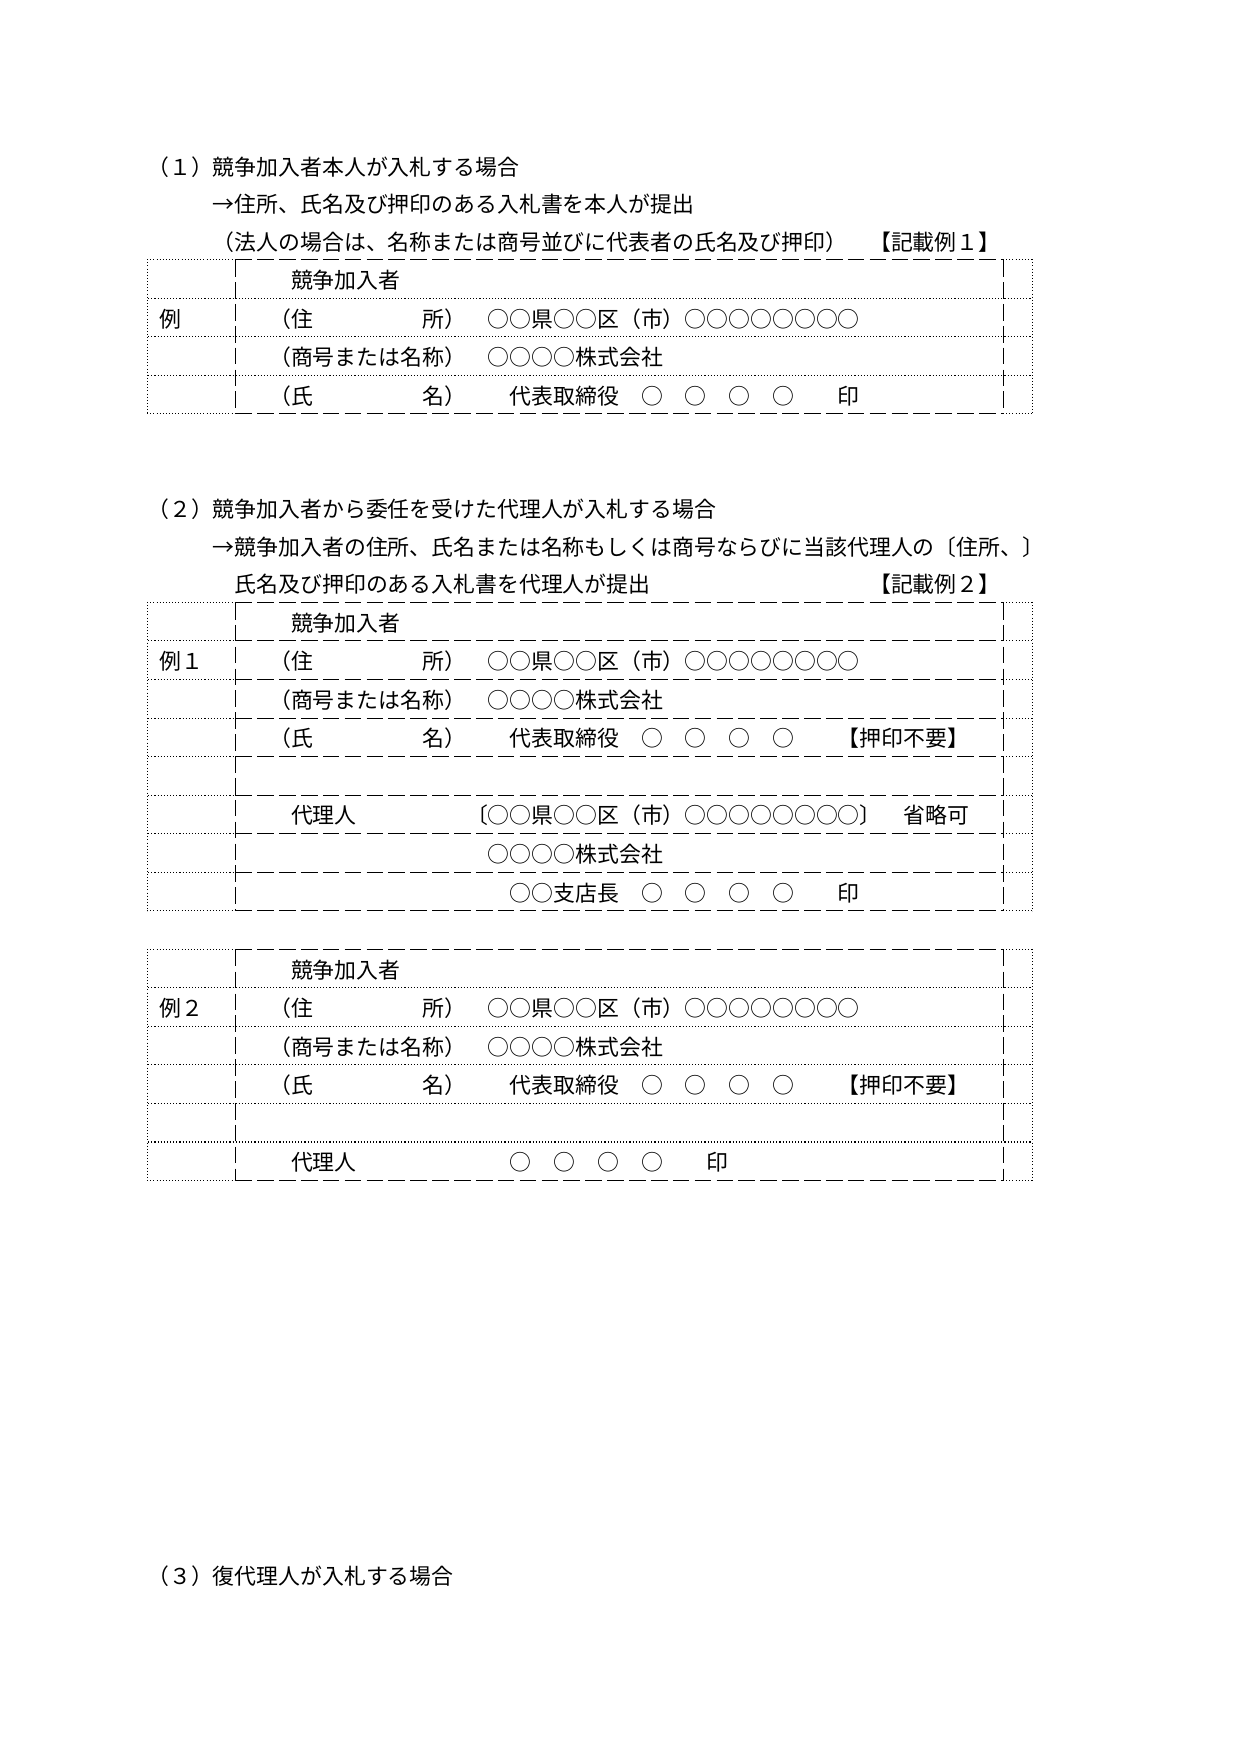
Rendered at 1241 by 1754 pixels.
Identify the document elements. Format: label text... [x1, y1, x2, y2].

table_cell [1004, 795, 1032, 833]
table_cell [236, 756, 1003, 794]
table_cell [148, 756, 236, 794]
table_cell [148, 336, 236, 375]
table_cell （氏 名） 代表取締役 ○ ○ ○ ○ 印 [236, 375, 1003, 413]
table_cell [1004, 833, 1032, 872]
table_cell [1004, 987, 1032, 1026]
table_header [1004, 602, 1032, 640]
text （１）競争加入者本人が入札する場合 [147, 147, 1101, 184]
table_cell （商号または名称） ○○○○株式会社 [236, 336, 1003, 375]
table_cell （住 所） ○○県○○区（市）○○○○○○○○ [236, 298, 1003, 336]
table_cell [148, 833, 236, 872]
table_cell [1004, 756, 1032, 794]
table_cell [148, 1103, 236, 1141]
table_cell ○○○○株式会社 [236, 833, 1003, 872]
table_cell 例１ [148, 640, 236, 679]
text （２）競争加入者から委任を受けた代理人が入札する場合 [147, 489, 1101, 527]
text （３）復代理人が入札する場合 [147, 1556, 1101, 1593]
table_cell 代理人 ○ ○ ○ ○ 印 [236, 1141, 1003, 1180]
table_cell [1004, 1103, 1032, 1141]
table_cell 例 [148, 298, 236, 336]
table_cell [148, 679, 236, 717]
table_cell （商号または名称） ○○○○株式会社 [236, 679, 1003, 717]
table_cell （商号または名称） ○○○○株式会社 [236, 1026, 1003, 1064]
table_cell [1004, 1064, 1032, 1103]
table_header [148, 602, 236, 640]
table_cell [1004, 1141, 1032, 1180]
table_header [1004, 949, 1032, 987]
table_header 競争加入者 [236, 259, 1003, 298]
table_cell [1004, 1026, 1032, 1064]
table_cell [1004, 718, 1032, 756]
table_cell [1004, 679, 1032, 717]
text （法人の場合は、名称または商号並びに代表者の氏名及び押印） 【記載例１】 [147, 222, 1101, 259]
table_cell [1004, 298, 1032, 336]
table_cell [1004, 375, 1032, 413]
table_cell （氏 名） 代表取締役 ○ ○ ○ ○ 【押印不要】 [236, 718, 1003, 756]
table_header [148, 949, 236, 987]
table_cell 代理人 〔○○県○○区（市）○○○○○○○○〕 省略可 [236, 795, 1003, 833]
table_header 競争加入者 [236, 949, 1003, 987]
table_header [148, 259, 236, 298]
table_cell [1004, 872, 1032, 910]
table_cell [148, 1141, 236, 1180]
table_cell [1004, 336, 1032, 375]
text →住所、氏名及び押印のある入札書を本人が提出 [147, 184, 1101, 222]
table_cell （住 所） ○○県○○区（市）○○○○○○○○ [236, 640, 1003, 679]
text 氏名及び押印のある入札書を代理人が提出 【記載例２】 [147, 564, 1101, 602]
table_cell [148, 1026, 236, 1064]
table_header 競争加入者 [236, 602, 1003, 640]
table_cell [148, 375, 236, 413]
table_cell [236, 1103, 1003, 1141]
table_cell [148, 718, 236, 756]
table_cell 例２ [148, 987, 236, 1026]
table_cell （氏 名） 代表取締役 ○ ○ ○ ○ 【押印不要】 [236, 1064, 1003, 1103]
table_header [1004, 259, 1032, 298]
table_cell [148, 795, 236, 833]
table_cell ○○支店長 ○ ○ ○ ○ 印 [236, 872, 1003, 910]
table_cell [148, 872, 236, 910]
table_cell （住 所） ○○県○○区（市）○○○○○○○○ [236, 987, 1003, 1026]
table_cell [1004, 640, 1032, 679]
text →競争加入者の住所、氏名または名称もしくは商号ならびに当該代理人の〔住所、〕 [147, 527, 1101, 564]
table_cell [148, 1064, 236, 1103]
